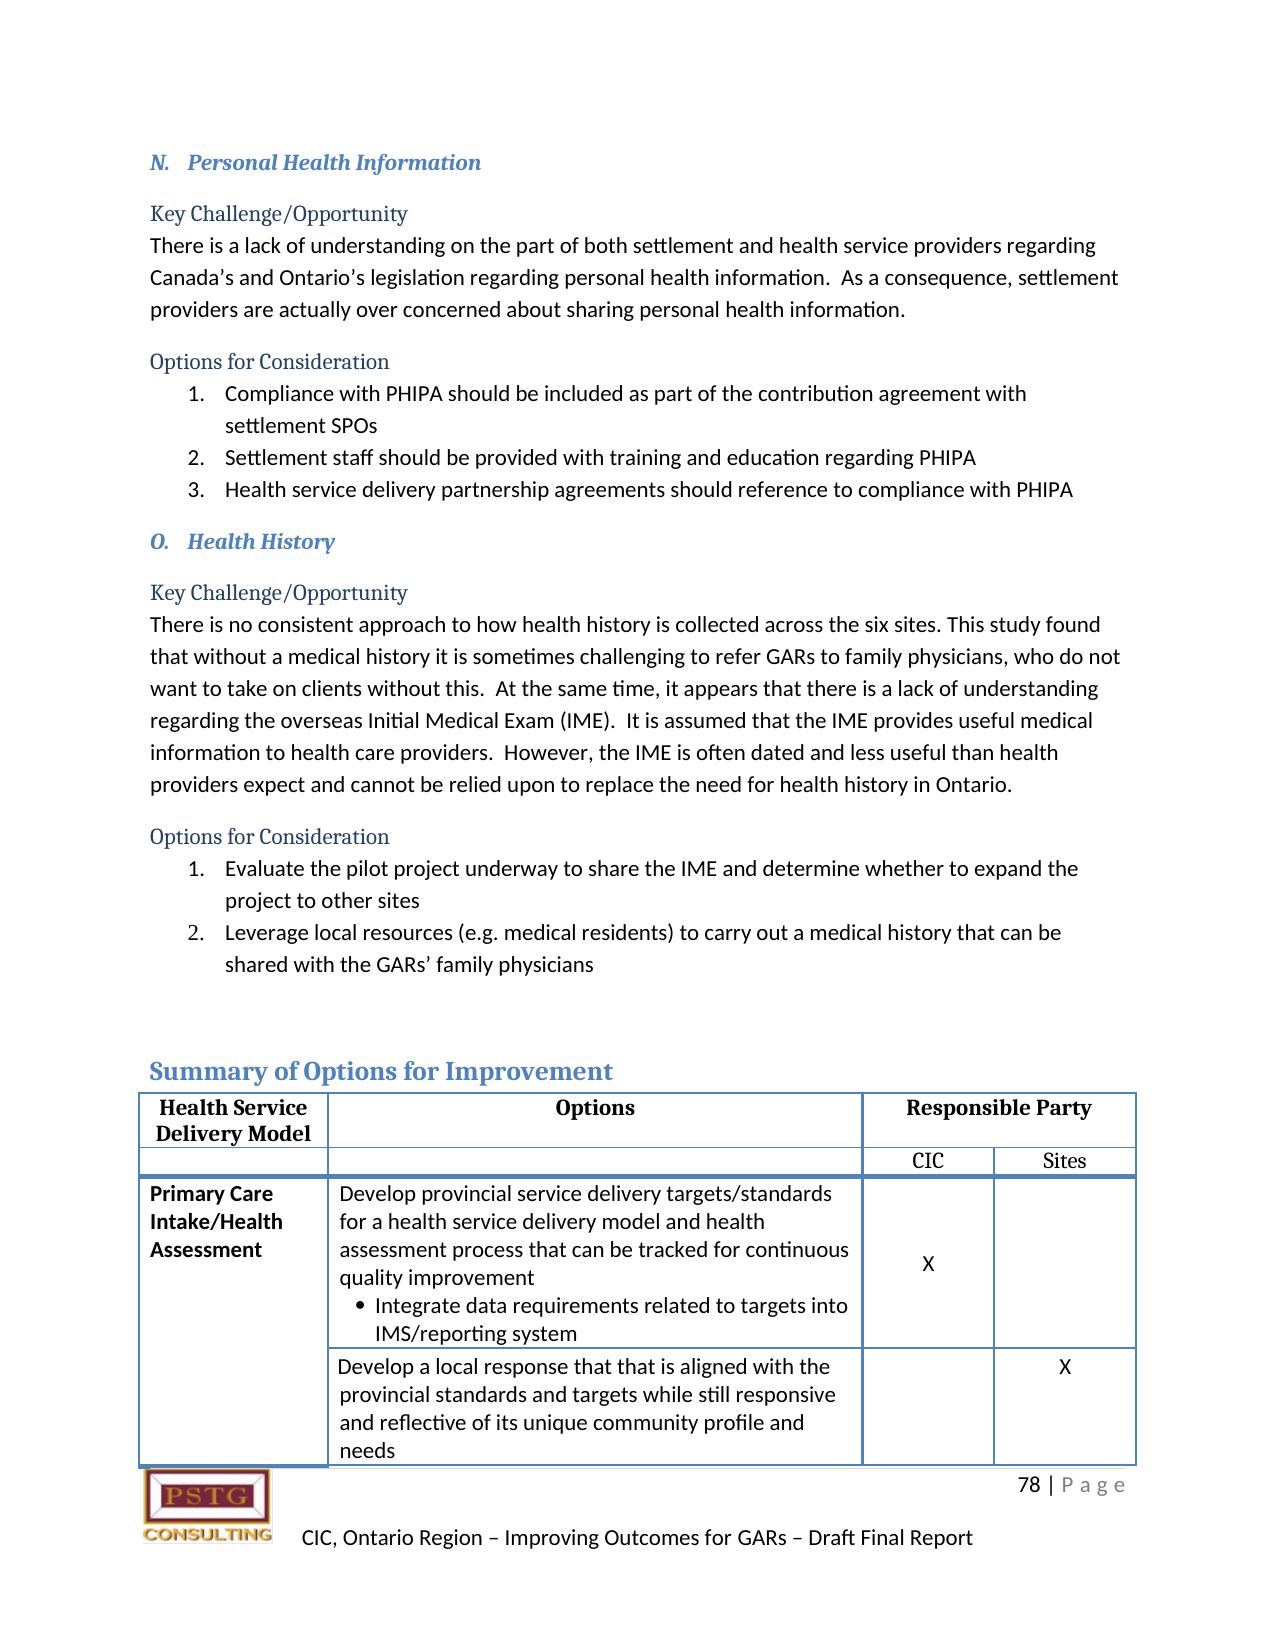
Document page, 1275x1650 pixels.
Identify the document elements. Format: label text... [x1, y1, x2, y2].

subtitle Summary of Options for Improvement [150, 1056, 1125, 1088]
table_cell X [995, 1349, 1135, 1464]
list Health service delivery partnership agreements should reference to compliance with PHIPA [187, 475, 1125, 503]
text There is no consistent approach to how health history is collected across the six sites. This study found that without a medical history it is sometimes challenging to refer GARs to family physicians, who do not want to take on clients without this. At the same time, it appears that there is a lack of understanding regarding the overseas Initial Medical Exam (IME). It is assumed that the IME provides useful medical information to health care providers. However, the IME is often dated and less useful than health providers expect and cannot be relied upon to replace the need for health history in Ontario. [150, 610, 1125, 799]
table_cell CIC [864, 1148, 993, 1174]
table_cell Develop a local response that that is aligned with the provincial standards and targets while still responsive and reflective of its unique community profile and needs [329, 1349, 861, 1464]
text There is a lack of understanding on the part of both settlement and health service providers regarding Canada’s and Ontario’s legislation regarding personal health information. As a consequence, settlement providers are actually over concerned about sharing personal health information. [150, 231, 1125, 324]
table_cell Primary Care Intake/Health Assessment [140, 1179, 327, 1464]
table_cell [995, 1179, 1135, 1347]
list Leverage local resources (e.g. medical residents) to carry out a medical history that can be shared with the GARs’ family physicians [187, 918, 1125, 978]
subtitle Options for Consideration [150, 349, 1125, 375]
table_cell Develop provincial service delivery targets/standards for a health service delivery model and health assessment process that can be tracked for continuous quality improvement Integrate data requirements related to targets into IMS/reporting system [329, 1179, 861, 1347]
list Settlement staff should be provided with training and education regarding PHIPA [187, 443, 1125, 471]
subtitle Health History [150, 528, 1125, 555]
subtitle Options for Consideration [150, 824, 1125, 850]
table_header Responsible Party [864, 1094, 1135, 1147]
subtitle Key Challenge/Opportunity [150, 201, 1125, 227]
list Evaluate the pilot project underway to share the IME and determine whether to expand the project to other sites [187, 854, 1125, 914]
subtitle Key Challenge/Opportunity [150, 579, 1125, 606]
picture [142, 1469, 274, 1545]
table_header Health Service Delivery Model [140, 1094, 327, 1147]
table_cell [140, 1148, 327, 1174]
table_cell Sites [995, 1148, 1135, 1174]
table_cell [329, 1148, 861, 1174]
table_cell X [864, 1179, 993, 1347]
table_cell [864, 1349, 993, 1464]
subtitle Personal Health Information [150, 150, 1125, 176]
list Compliance with PHIPA should be included as part of the contribution agreement with settlement SPOs [187, 379, 1125, 439]
table_header Options [329, 1094, 861, 1147]
